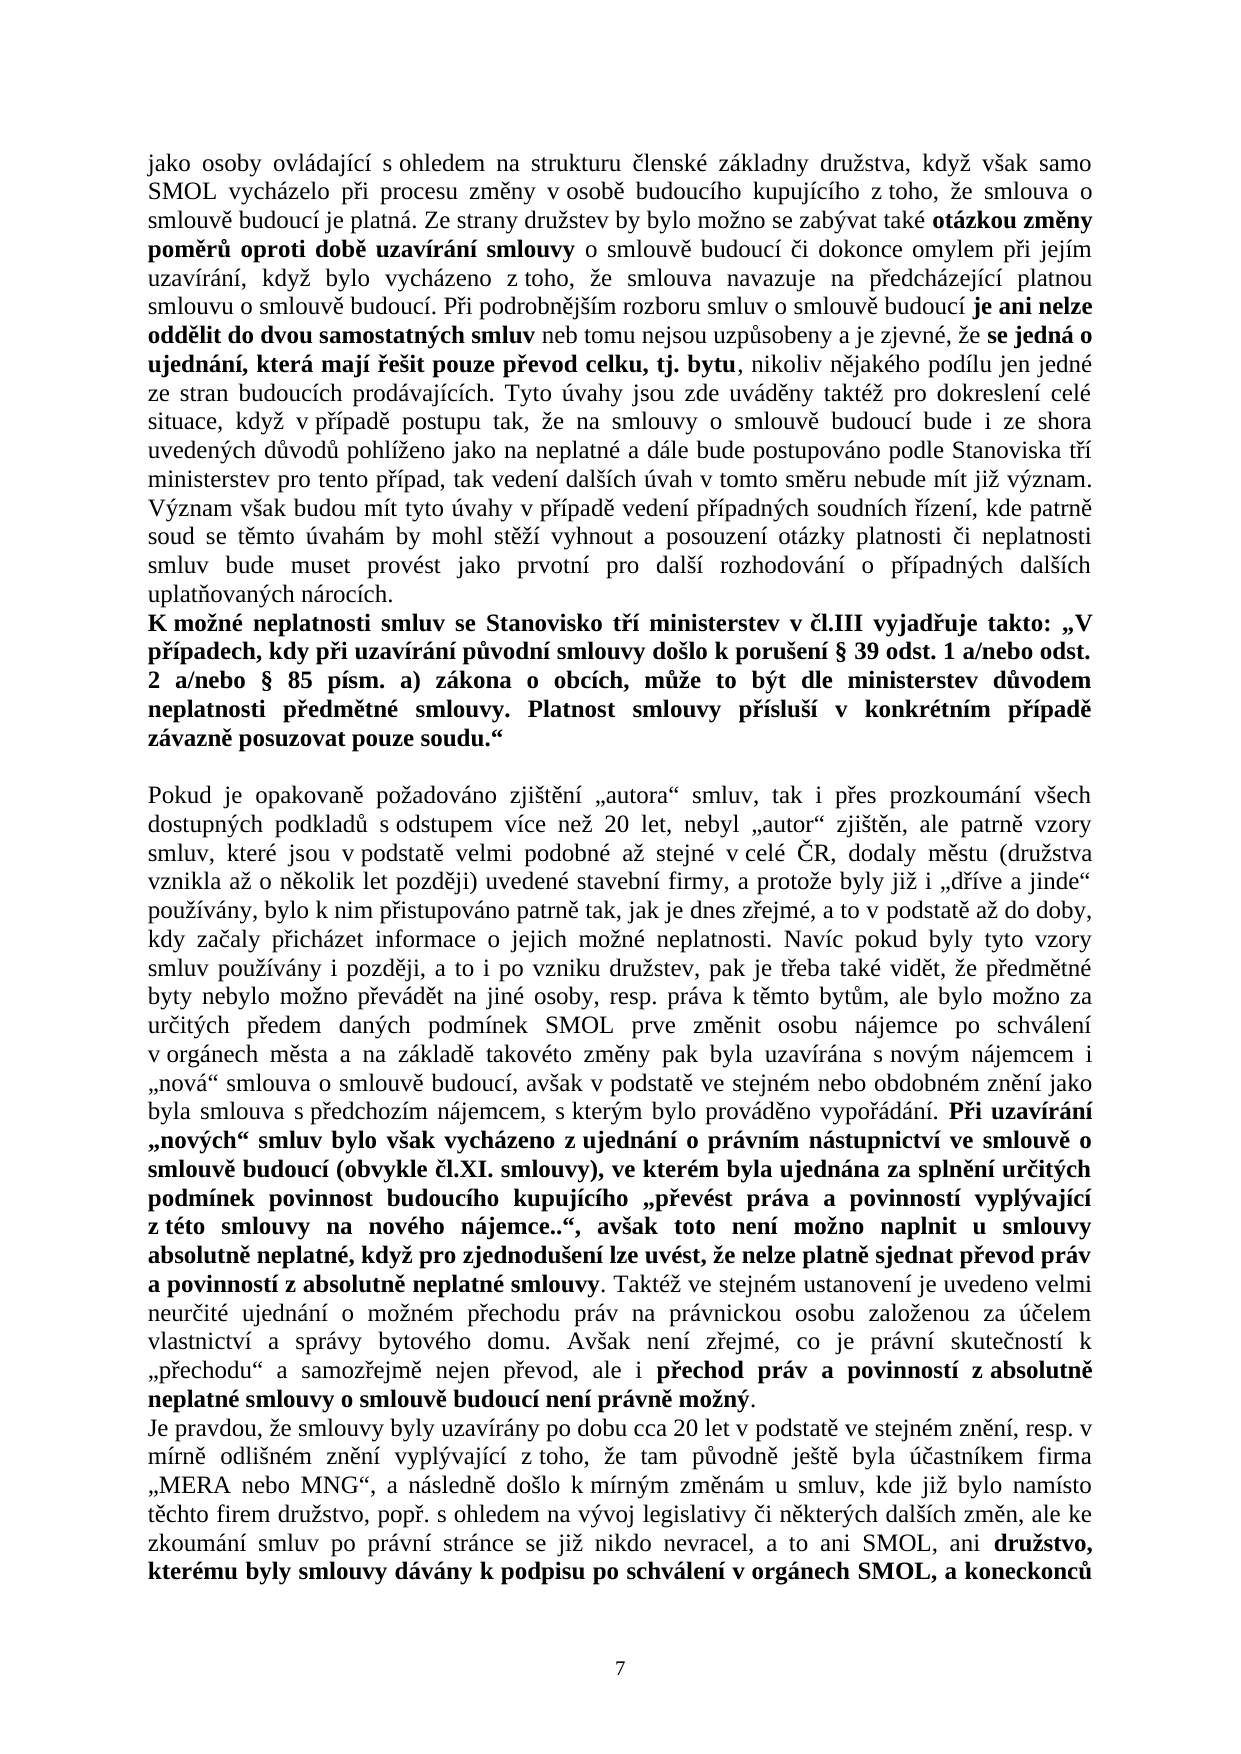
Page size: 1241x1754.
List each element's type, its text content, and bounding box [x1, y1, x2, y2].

text K možné neplatnosti smluv se Stanovisko tří ministerstev v čl.III vyjadřuje takto: „V případech, kdy při uzavírání původní smlouvy došlo k porušení § 39 odst. 1 a/nebo odst. 2 a/nebo § 85 písm. a) zákona o obcích, může to být dle ministerstev důvodem neplatnosti předmětné smlouvy. Platnost smlouvy přísluší v konkrétním případě závazně posuzovat pouze soudu.“ [148, 608, 1093, 751]
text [148, 1413, 1093, 1585]
text Pokud je opakovaně požadováno zjištění „autora“ smluv, tak i přes prozkoumání všech dostupných podkladů s odstupem více než 20 let, nebyl „autor“ zjištěn, ale patrně vzory smluv, které jsou v podstatě velmi podobné až stejné v celé ČR, dodaly městu (družstva vznikla až o několik let později) uvedené stavební firmy, a protože byly již i „dříve a jinde“ používány, bylo k nim přistupováno patrně tak, jak je dnes zřejmé, a to v podstatě až do doby, kdy začaly přicházet informace o jejich možné neplatnosti. Navíc pokud byly tyto vzory smluv používány i později, a to i po vzniku družstev, pak je třeba také vidět, že předmětné byty nebylo možno převádět na jiné osoby, resp. práva k těmto bytům, ale bylo možno za určitých předem daných podmínek SMOL prve změnit osobu nájemce po schválení v orgánech města a na základě takovéto změny pak byla uzavírána s novým nájemcem i „nová“ smlouva o smlouvě budoucí, avšak v podstatě ve stejném nebo obdobném znění jako byla smlouva s předchozím nájemcem, s kterým bylo prováděno vypořádání. Při uzavírání „nových“ smluv bylo však vycházeno z ujednání o právním nástupnictví ve smlouvě o smlouvě budoucí (obvykle čl.XI. smlouvy), ve kterém byla ujednána za splnění určitých podmínek povinnost budoucího kupujícího „převést práva a povinností vyplývající z této smlouvy na nového nájemce..“, avšak toto není možno naplnit u smlouvy absolutně neplatné, když pro zjednodušení lze uvést, že nelze platně sjednat převod práv a povinností z absolutně neplatné smlouvy. Taktéž ve stejném ustanovení je uvedeno velmi neurčité ujednání o možném přechodu práv na právnickou osobu založenou za účelem vlastnictví a správy bytového domu. Avšak není zřejmé, co je právní skutečností k „přechodu“ a samozřejmě nejen převod, ale i přechod práv a povinností z absolutně neplatné smlouvy o smlouvě budoucí není právně možný. [148, 780, 1093, 1413]
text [148, 148, 1093, 608]
